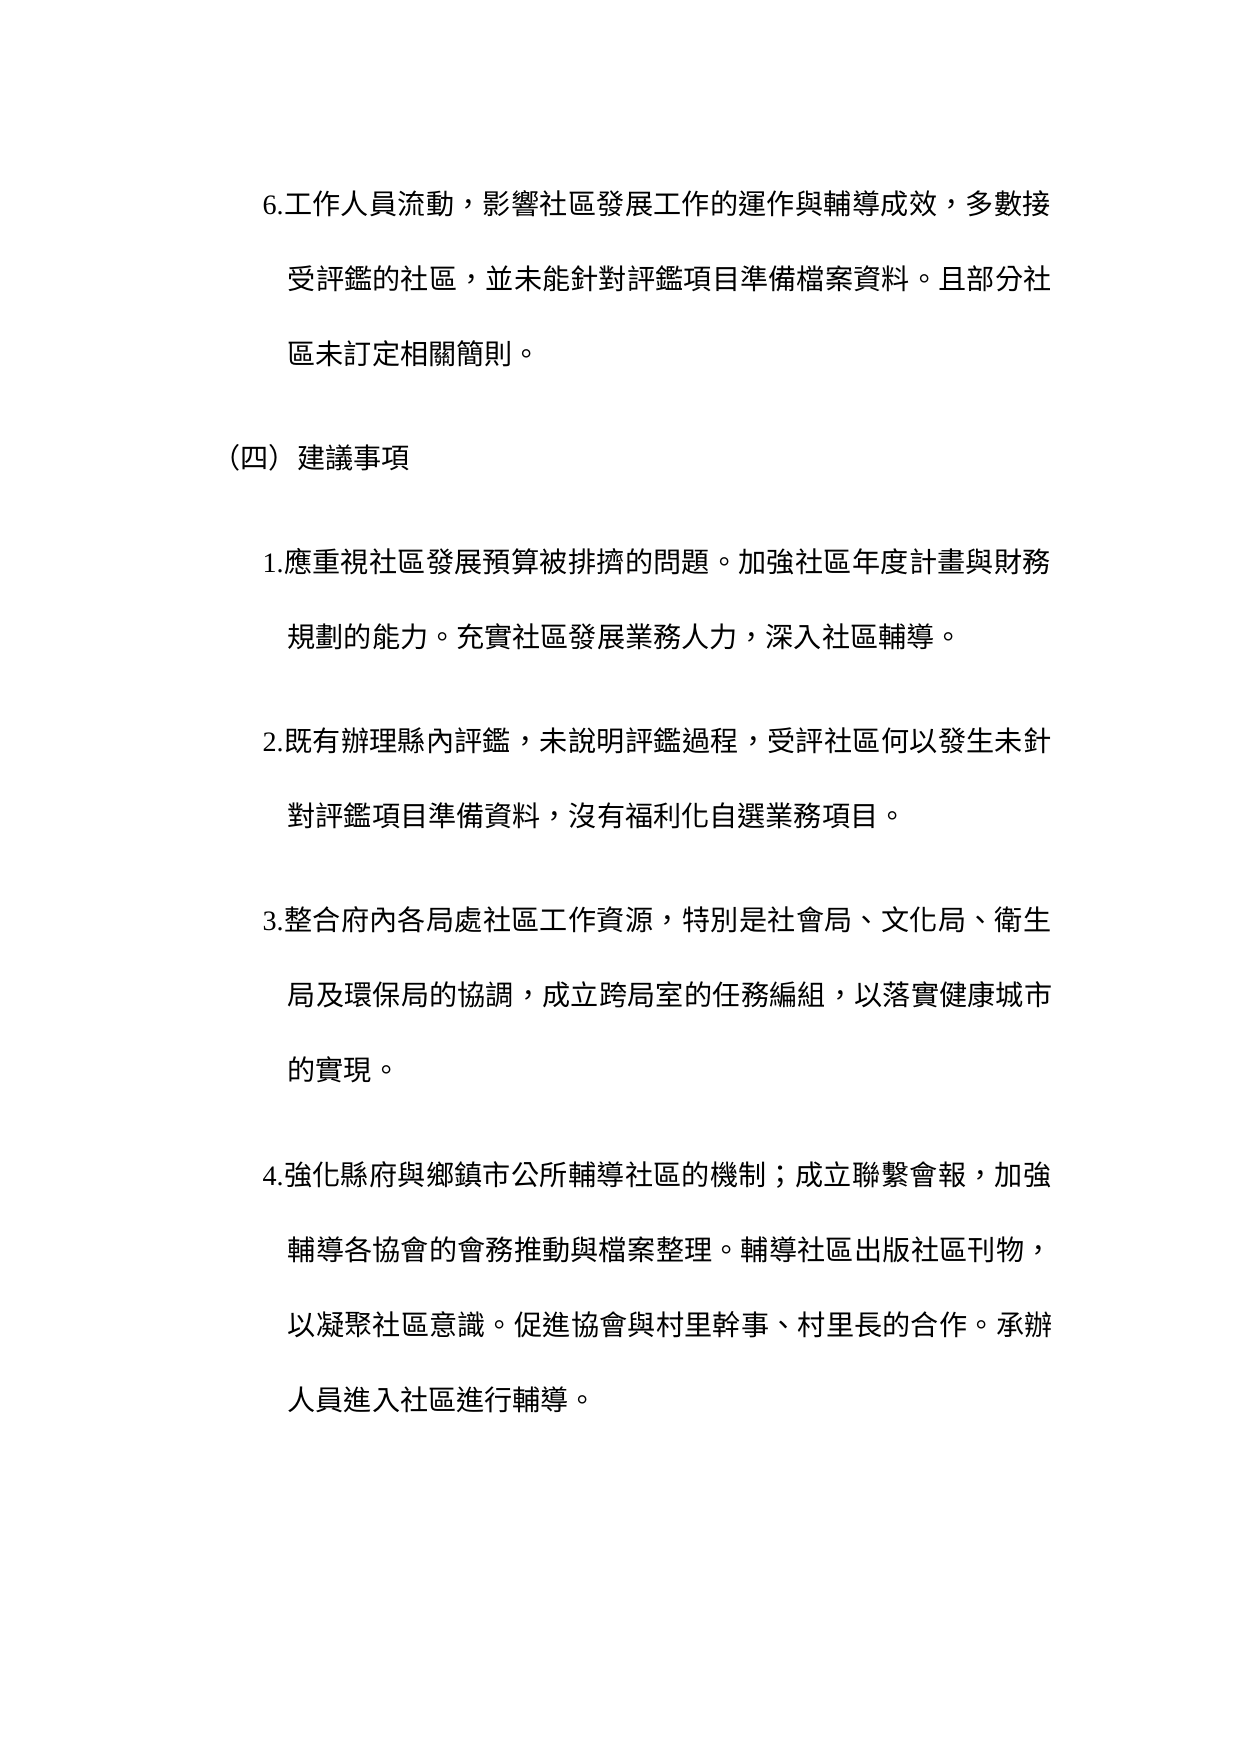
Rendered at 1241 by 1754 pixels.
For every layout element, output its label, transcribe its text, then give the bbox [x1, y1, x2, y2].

text （四）建議事項 [187, 419, 1053, 494]
text 1.應重視社區發展預算被排擠的問題。加強社區年度計畫與財務規劃的能力。充實社區發展業務人力，深入社區輔導。 [262, 523, 1053, 673]
text 6.工作人員流動，影響社區發展工作的運作與輔導成效，多數接受評鑑的社區，並未能針對評鑑項目準備檔案資料。且部分社區未訂定相關簡則。 [262, 164, 1053, 389]
text 3.整合府內各局處社區工作資源，特別是社會局、文化局、衛生局及環保局的協調，成立跨局室的任務編組，以落實健康城市的實現。 [262, 881, 1053, 1106]
text 2.既有辦理縣內評鑑，未說明評鑑過程，受評社區何以發生未針對評鑑項目準備資料，沒有福利化自選業務項目。 [262, 702, 1053, 852]
text 4.強化縣府與鄉鎮市公所輔導社區的機制；成立聯繫會報，加強輔導各協會的會務推動與檔案整理。輔導社區出版社區刊物，以凝聚社區意識。促進協會與村里幹事、村里長的合作。承辦人員進入社區進行輔導。 [262, 1135, 1053, 1435]
